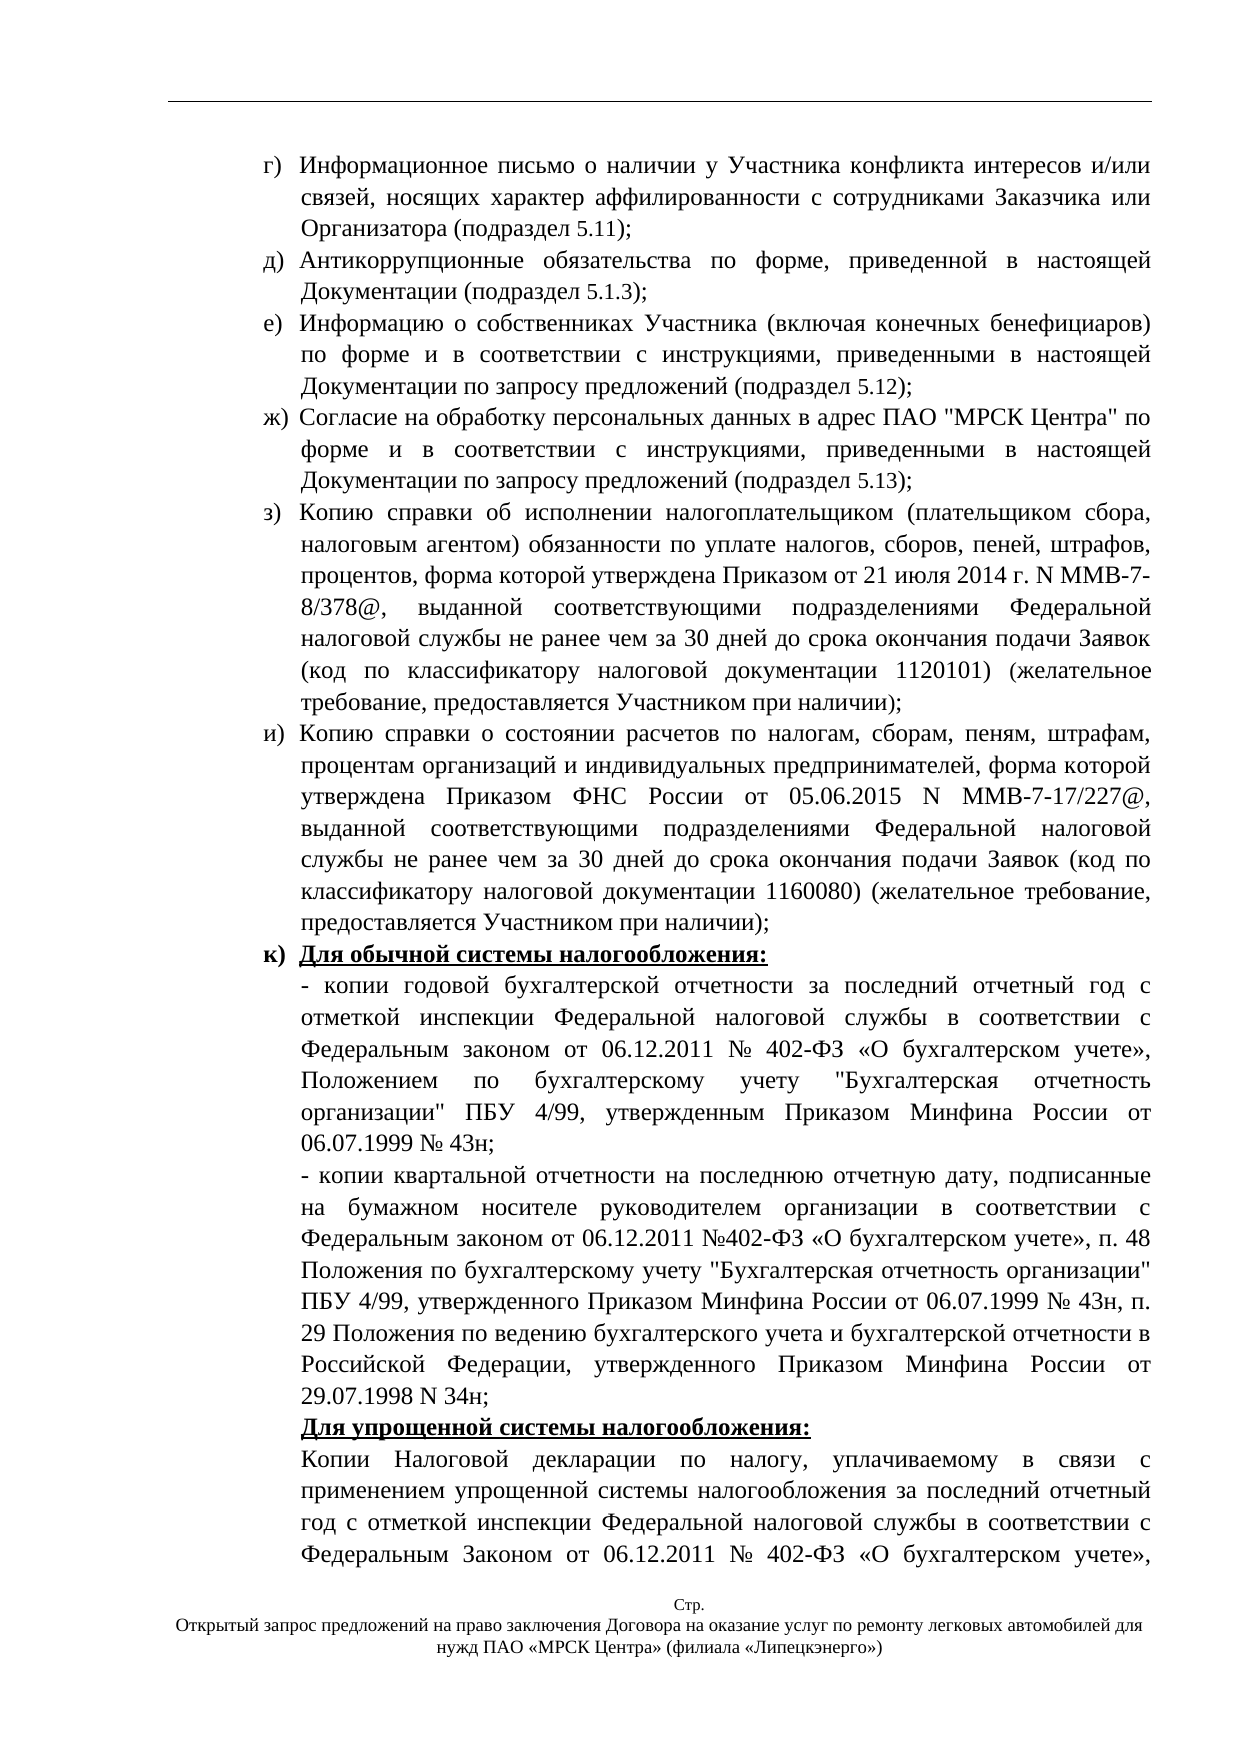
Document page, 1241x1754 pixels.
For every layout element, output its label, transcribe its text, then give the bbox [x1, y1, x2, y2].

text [301, 1444, 1152, 1567]
list Для обычной системы налогообложения: [263, 939, 1152, 968]
list Копию справки о состоянии расчетов по налогам, сборам, пеням, штрафам, процентам организаций и индивидуальных предпринимателей, форма которой утверждена Приказом ФНС России от 05.06.2015 N ММВ-7-17/227@, выданной соответствующими подразделениями Федеральной налоговой службы не ранее чем за 30 дней до срока окончания подачи Заявок (код по классификатору налоговой документации 1160080) (желательное требование, предоставляется Участником при наличии); [263, 718, 1152, 936]
text - копии квартальной отчетности на последнюю отчетную дату, подписанные на бумажном носителе руководителем организации в соответствии с Федеральным законом от 06.12.2011 №402-ФЗ «О бухгалтерском учете», п. 48 Положения по бухгалтерскому учету "Бухгалтерская отчетность организации" ПБУ 4/99, утвержденного Приказом Минфина России от 06.07.1999 № 43н, п. 29 Положения по ведению бухгалтерского учета и бухгалтерской отчетности в Российской Федерации, утвержденного Приказом Минфина России от 29.07.1998 N 34н; [301, 1160, 1152, 1410]
list Информационное письмо о наличии у Участника конфликта интересов и/или связей, носящих характер аффилированности с сотрудниками Заказчика или Организатора (подраздел 5.11); [263, 150, 1152, 242]
list Копию справки об исполнении налогоплательщиком (плательщиком сбора, налоговым агентом) обязанности по уплате налогов, сборов, пеней, штрафов, процентов, форма которой утверждена Приказом от 21 июля 2014 г. N ММВ-7-8/378@, выданной соответствующими подразделениями Федеральной налоговой службы не ранее чем за 30 дней до срока окончания подачи Заявок (код по классификатору налоговой документации 1120101) (желательное требование, предоставляется Участником при наличии); [263, 497, 1152, 715]
list Согласие на обработку персональных данных в адрес ПАО "МРСК Центра" по форме и в соответствии с инструкциями, приведенными в настоящей Документации по запросу предложений (подраздел 5.13); [263, 402, 1152, 494]
list Информацию о собственниках Участника (включая конечных бенефициаров) по форме и в соответствии с инструкциями, приведенными в настоящей Документации по запросу предложений (подраздел 5.12); [263, 308, 1152, 400]
text - копии годовой бухгалтерской отчетности за последний отчетный год с отметкой инспекции Федеральной налоговой службы в соответствии с Федеральным законом от 06.12.2011 № 402-ФЗ «О бухгалтерском учете», Положением по бухгалтерскому учету "Бухгалтерская отчетность организации" ПБУ 4/99, утвержденным Приказом Минфина России от 06.07.1999 № 43н; [301, 971, 1152, 1157]
text Для упрощенной системы налогообложения: [301, 1412, 1152, 1441]
list Антикоррупционные обязательства по форме, приведенной в настоящей Документации (подраздел 5.1.3); [263, 245, 1152, 305]
